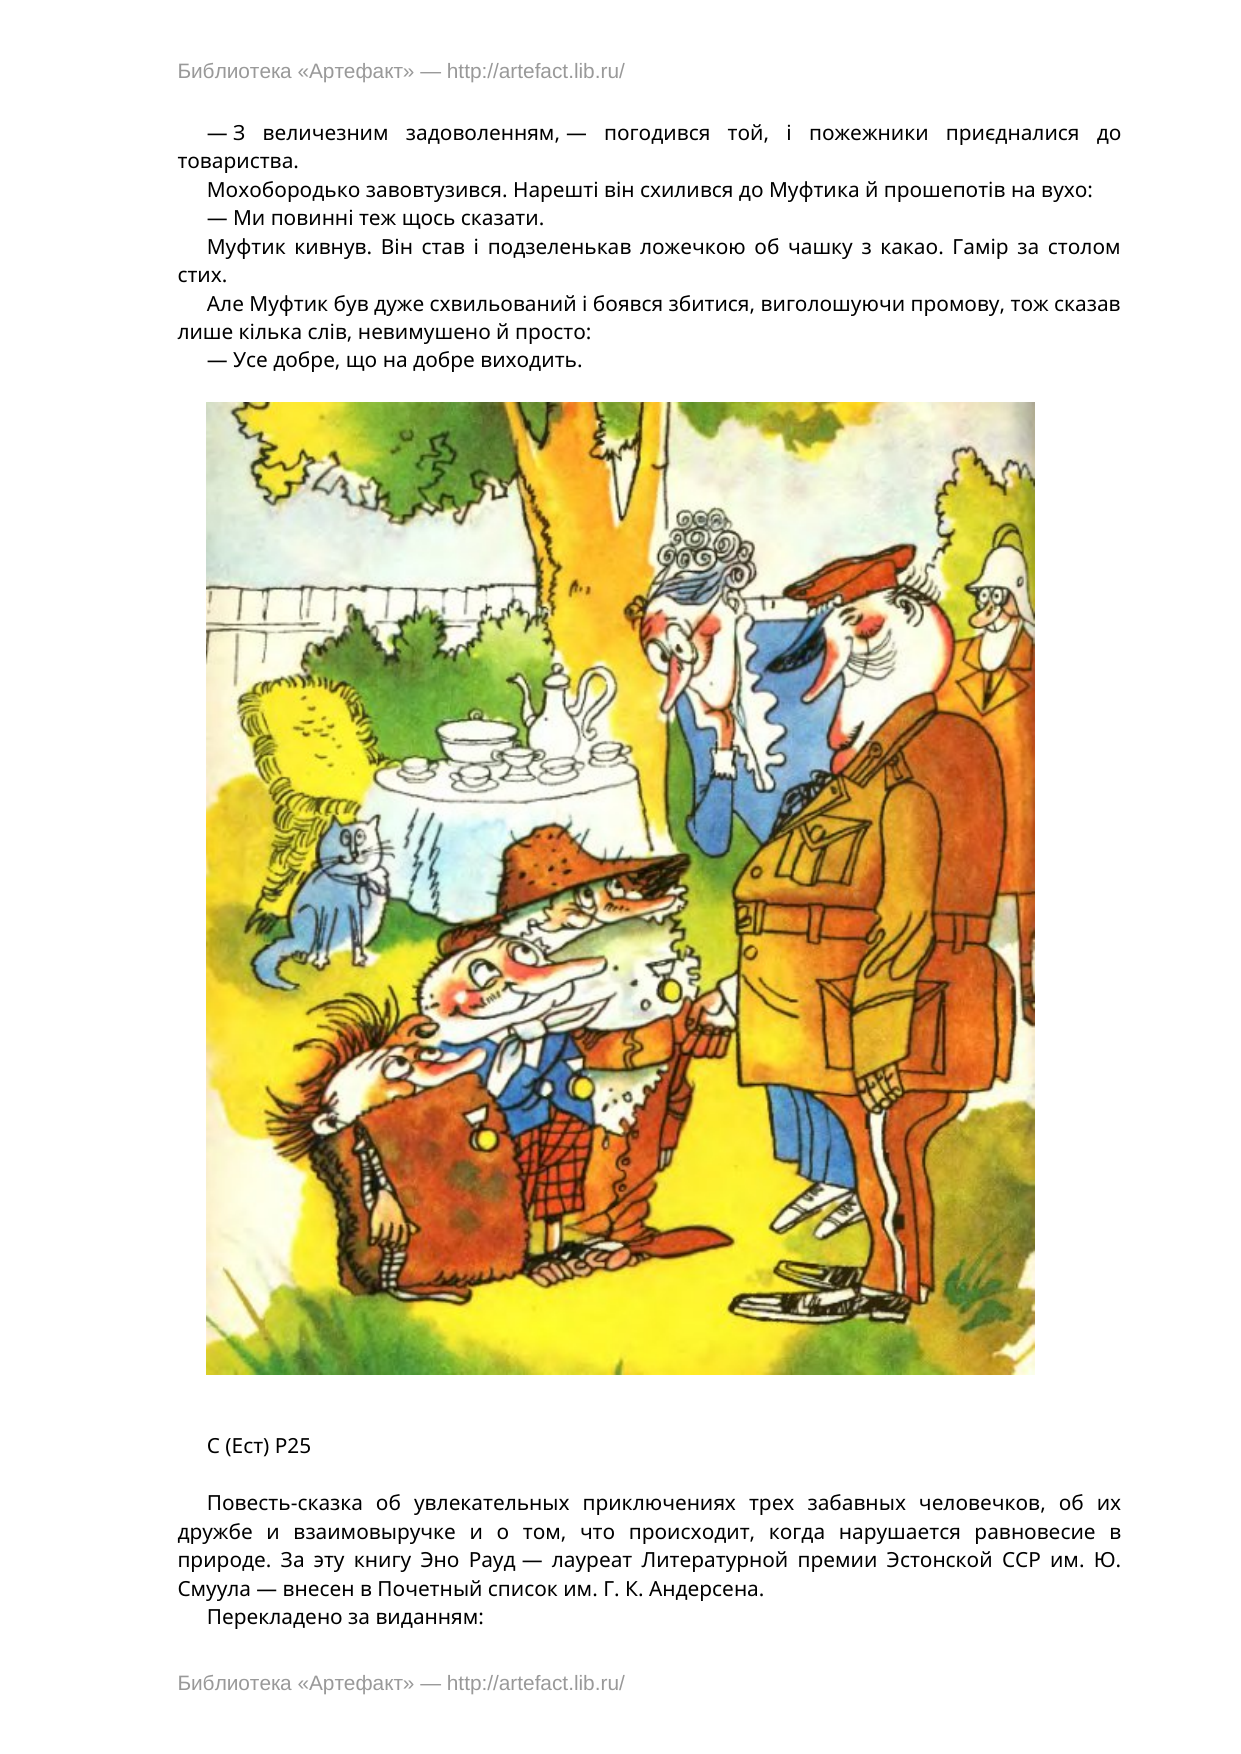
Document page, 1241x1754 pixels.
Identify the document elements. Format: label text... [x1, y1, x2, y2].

text — Усе добре, що на добре виходить. [177, 346, 1122, 374]
picture [206, 402, 1035, 1375]
text — Ми повинні теж щось сказати. [177, 203, 1122, 232]
text Муфтик кивнув. Він став і подзеленькав ложечкою об чашку з какао. Гамір за столом стих. [177, 232, 1122, 289]
text Але Муфтик був дуже схвильований і боявся збитися, виголошуючи промову, тож сказав лише кілька слів, невимушено й просто: [177, 289, 1122, 346]
text Повесть-сказка об увлекательных приключениях трех забавных человечков, об их дружбе и взаимовыручке и о том, что происходит, когда нарушается равновесие в природе. За эту книгу Эно Рауд — лауреат Литературной премии Эстонской ССР им. Ю. Смуула — внесен в Почетный список им. Г. К. Андерсена. [177, 1488, 1122, 1602]
text — З величезним задоволенням, — погодився той, і пожежники приєдналися до товариства. [177, 118, 1122, 175]
text Перекладено за виданням: [177, 1602, 1122, 1631]
text Мохобородько завовтузився. Нарешті він схилився до Муфтика й прошепотів на вухо: [177, 175, 1122, 203]
text С (Ест) Р25 [177, 1432, 1122, 1460]
